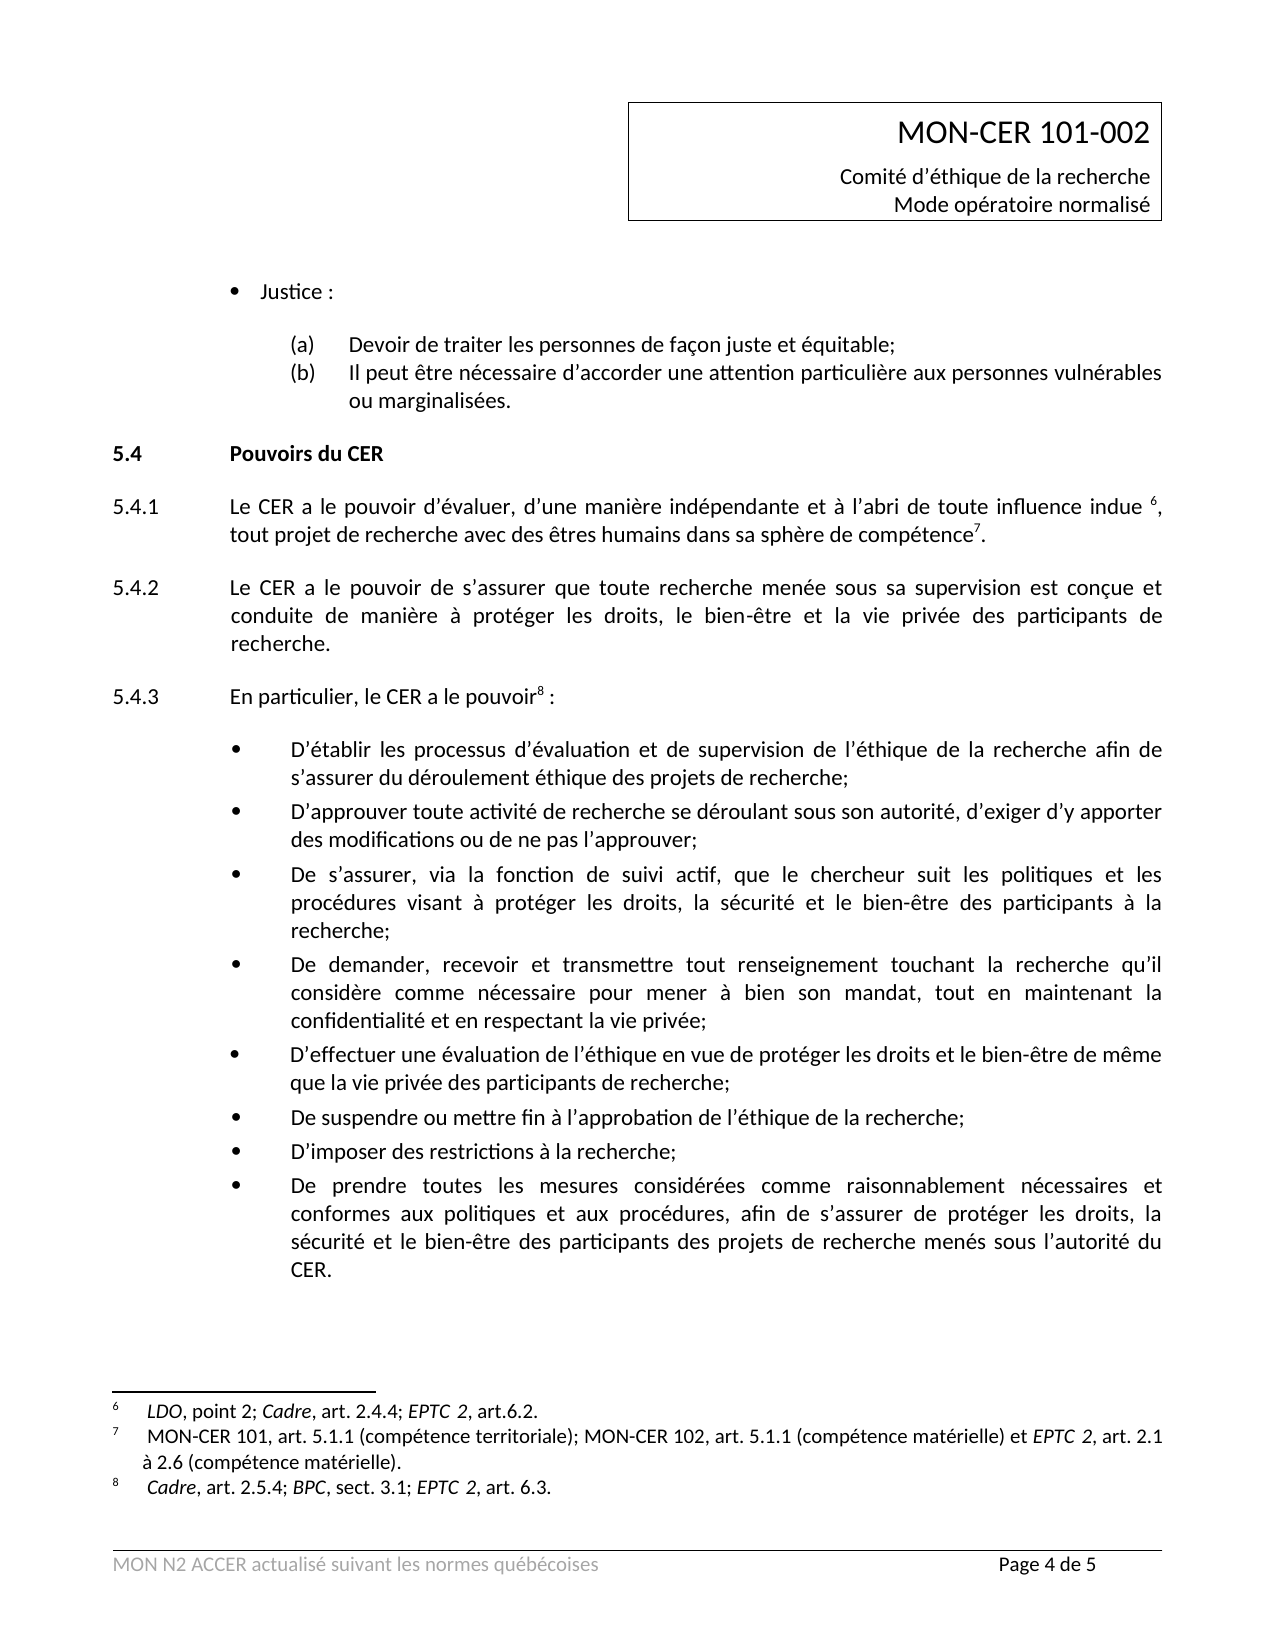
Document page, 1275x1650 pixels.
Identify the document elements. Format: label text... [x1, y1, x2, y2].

text De s’assurer, via la fonction de suivi actif, que le chercheur suit les politiques et les procédures visant à protéger les droits, la sécurité et le bien-être des participants à la recherche; [232, 860, 1162, 944]
subtitle Le CER a le pouvoir de s’assurer que toute recherche menée sous sa supervision est conçue et conduite de manière à protéger les droits, le bien-être et la vie privée des participants de recherche. [112, 573, 1162, 657]
list Il peut être nécessaire d’accorder une attention particulière aux personnes vulnérables ou marginalisées. [290, 358, 1162, 414]
text Justice : [231, 277, 1162, 305]
text D’établir les processus d’évaluation et de supervision de l’éthique de la recherche afin de s’assurer du déroulement éthique des projets de recherche; [232, 735, 1162, 791]
text De demander, recevoir et transmettre tout renseignement touchant la recherche qu’il considère comme nécessaire pour mener à bien son mandat, tout en maintenant la confidentialité et en respectant la vie privée; [232, 950, 1162, 1034]
text D’imposer des restrictions à la recherche; [232, 1137, 1162, 1165]
subtitle En particulier, le CER a le pouvoir : [112, 682, 1162, 710]
list Devoir de traiter les personnes de façon juste et équitable; [290, 330, 1162, 358]
subtitle Pouvoirs du CER [112, 439, 1162, 467]
subtitle Le CER a le pouvoir d’évaluer, d’une manière indépendante et à l’abri de toute influence indue , tout projet de recherche avec des êtres humains dans sa sphère de compétence. [112, 492, 1162, 548]
text De suspendre ou mettre fin à l’approbation de l’éthique de la recherche; [232, 1103, 1162, 1131]
text D’effectuer une évaluation de l’éthique en vue de protéger les droits et le bien-être de même que la vie privée des participants de recherche; [231, 1040, 1162, 1096]
text D’approuver toute activité de recherche se déroulant sous son autorité, d’exiger d’y apporter des modifications ou de ne pas l’approuver; [232, 797, 1162, 853]
text De prendre toutes les mesures considérées comme raisonnablement nécessaires et conformes aux politiques et aux procédures, afin de s’assurer de protéger les droits, la sécurité et le bien-être des participants des projets de recherche menés sous l’autorité du CER. [232, 1171, 1162, 1283]
